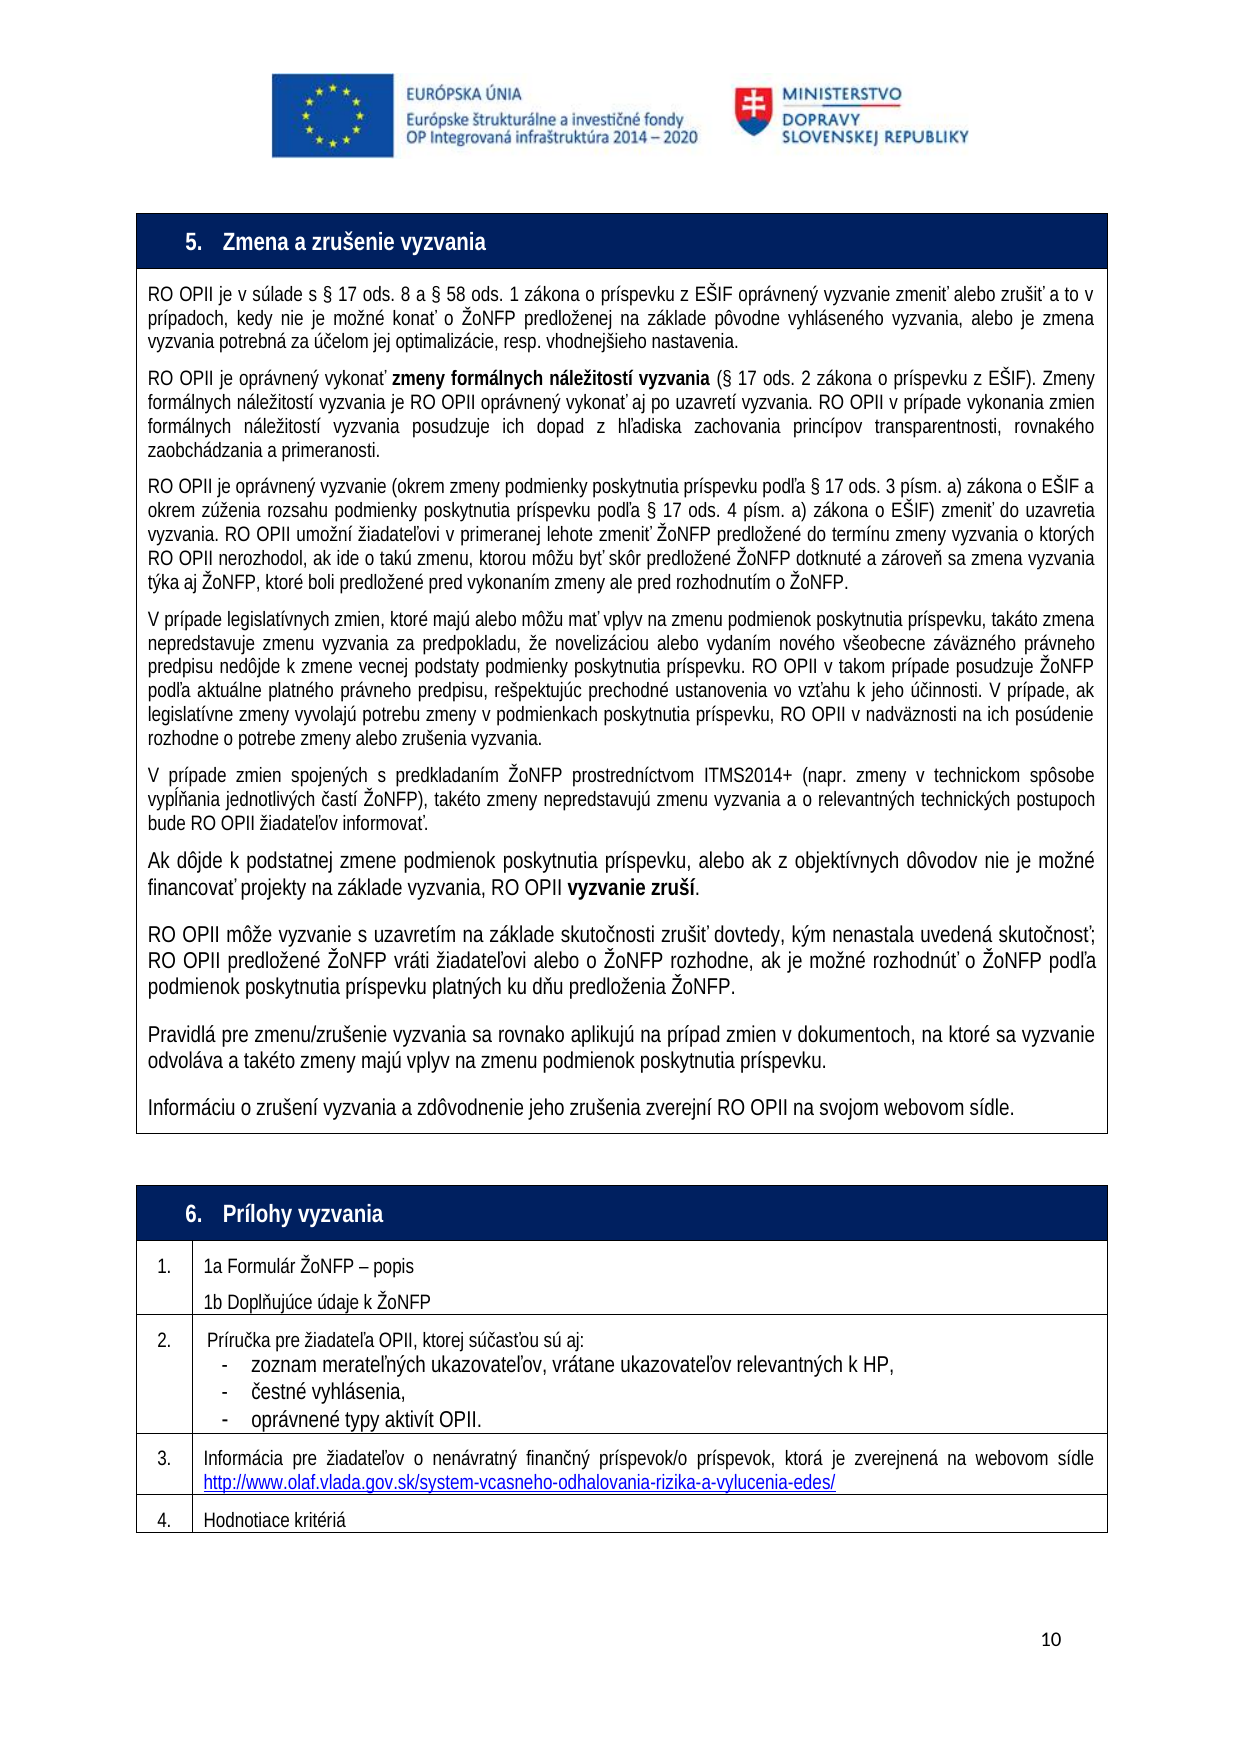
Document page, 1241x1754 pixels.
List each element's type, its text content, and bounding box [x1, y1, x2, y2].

table_cell 2. [137, 1315, 192, 1433]
table_cell RO OPII je v súlade s § 17 ods. 8 a § 58 ods. 1 zákona o príspevku z EŠIF oprávnený vyzvanie zmeniť alebo zrušiť a to v prípadoch, kedy nie je možné konať o ŽoNFP predloženej na základe pôvodne vyhláseného vyzvania, alebo je zmena vyzvania potrebná za účelom jej optimalizácie, resp. vhodnejšieho nastavenia. RO OPII je oprávnený vykonať zmeny formálnych náležitostí vyzvania (§ 17 ods. 2 zákona o príspevku z EŠIF). Zmeny formálnych náležitostí vyzvania je RO OPII oprávnený vykonať aj po uzavretí vyzvania. RO OPII v prípade vykonania zmien formálnych náležitostí vyzvania posudzuje ich dopad z hľadiska zachovania princípov transparentnosti, rovnakého zaobchádzania a primeranosti. RO OPII je oprávnený vyzvanie (okrem zmeny podmienky poskytnutia príspevku podľa § 17 ods. 3 písm. a) zákona o EŠIF a okrem zúženia rozsahu podmienky poskytnutia príspevku podľa § 17 ods. 4 písm. a) zákona o EŠIF) zmeniť do uzavretia vyzvania. RO OPII umožní žiadateľovi v primeranej lehote zmeniť ŽoNFP predložené do termínu zmeny vyzvania o ktorých RO OPII nerozhodol, ak ide o takú zmenu, ktorou môžu byť skôr predložené ŽoNFP dotknuté a zároveň sa zmena vyzvania týka aj ŽoNFP, ktoré boli predložené pred vykonaním zmeny ale pred rozhodnutím o ŽoNFP. V prípade legislatívnych zmien, ktoré majú alebo môžu mať vplyv na zmenu podmienok poskytnutia príspevku, takáto zmena nepredstavuje zmenu vyzvania za predpokladu, že novelizáciou alebo vydaním nového všeobecne záväzného právneho predpisu nedôjde k zmene vecnej podstaty podmienky poskytnutia príspevku. RO OPII v takom prípade posudzuje ŽoNFP podľa aktuálne platného právneho predpisu, rešpektujúc prechodné ustanovenia vo vzťahu k jeho účinnosti. V prípade, ak legislatívne zmeny vyvolajú potrebu zmeny v podmienkach poskytnutia príspevku, RO OPII v nadväznosti na ich posúdenie rozhodne o potrebe zmeny alebo zrušenia vyzvania. V prípade zmien spojených s predkladaním ŽoNFP prostredníctvom ITMS2014+ (napr. zmeny v technickom spôsobe vypĺňania jednotlivých častí ŽoNFP), takéto zmeny nepredstavujú zmenu vyzvania a o relevantných technických postupoch bude RO OPII žiadateľov informovať. Ak dôjde k podstatnej zmene podmienok poskytnutia príspevku, alebo ak z objektívnych dôvodov nie je možné financovať projekty na základe vyzvania, RO OPII vyzvanie zruší. RO OPII môže vyzvanie s uzavretím na základe skutočnosti zrušiť dovtedy, kým nenastala uvedená skutočnosť; RO OPII predložené ŽoNFP vráti žiadateľovi alebo o ŽoNFP rozhodne, ak je možné rozhodnúť o ŽoNFP podľa podmienok poskytnutia príspevku platných ku dňu predloženia ŽoNFP. Pravidlá pre zmenu/zrušenie vyzvania sa rovnako aplikujú na prípad zmien v dokumentoch, na ktoré sa vyzvanie odvoláva a takéto zmeny majú vplyv na zmenu podmienok poskytnutia príspevku. Informáciu o zrušení vyzvania a zdôvodnenie jeho zrušenia zverejní RO OPII na svojom webovom sídle. [137, 269, 1107, 1133]
table_cell Informácia pre žiadateľov o nenávratný finančný príspevok/o príspevok, ktorá je zverejnená na webovom sídle http://www.olaf.vlada.gov.sk/system-vcasneho-odhalovania-rizika-a-vylucenia-edes/ [193, 1434, 1107, 1494]
picture [271, 73, 969, 159]
table_cell 1. [137, 1241, 192, 1314]
table_cell 4. [137, 1495, 192, 1532]
table_header Prílohy vyzvania [137, 1186, 1107, 1240]
table_cell 3. [137, 1434, 192, 1494]
table_header Zmena a zrušenie vyzvania [137, 214, 1107, 268]
table_cell Hodnotiace kritériá [193, 1495, 1107, 1532]
table_cell Príručka pre žiadateľa OPII, ktorej súčasťou sú aj: zoznam merateľných ukazovateľov, vrátane ukazovateľov relevantných k HP, čestné vyhlásenia, oprávnené typy aktivít OPII. [193, 1315, 1107, 1433]
table_cell 1a Formulár ŽoNFP – popis 1b Doplňujúce údaje k ŽoNFP [193, 1241, 1107, 1314]
